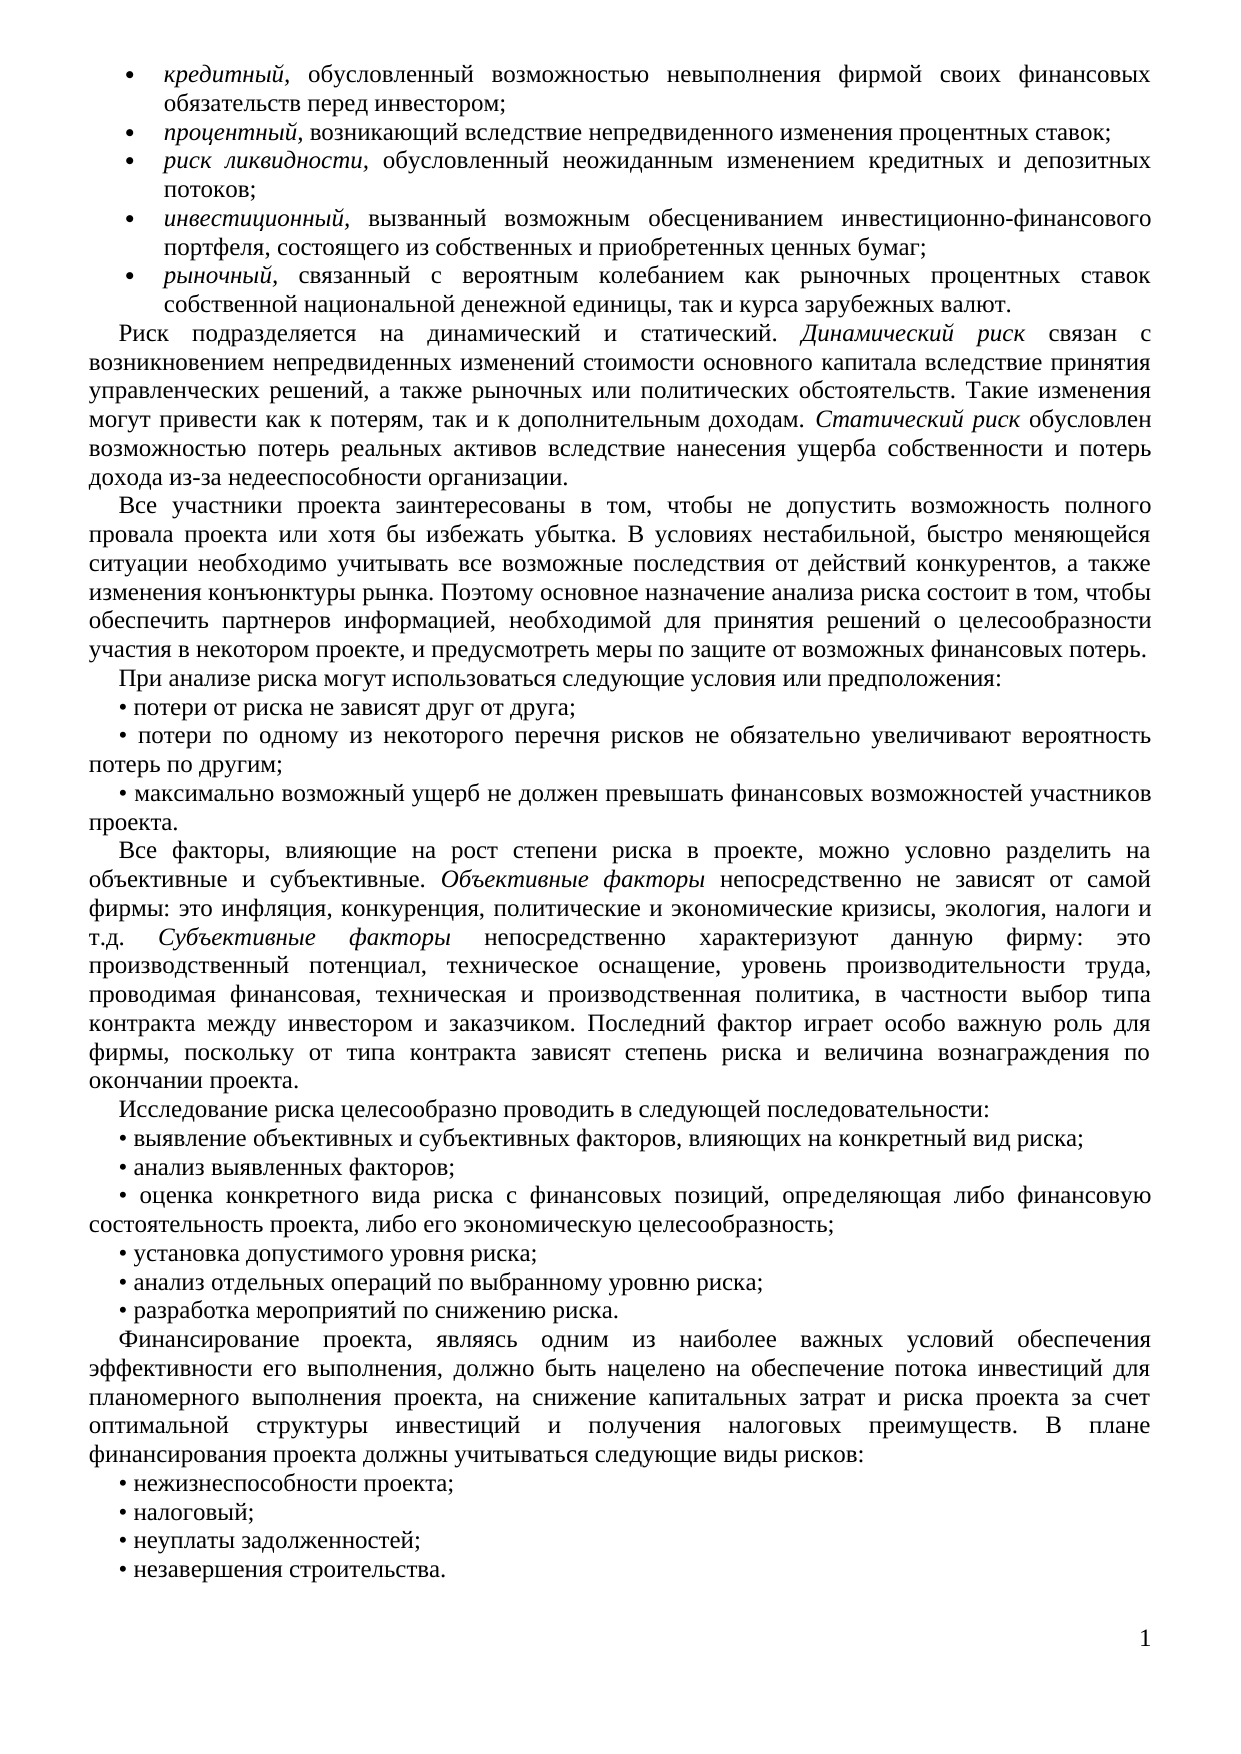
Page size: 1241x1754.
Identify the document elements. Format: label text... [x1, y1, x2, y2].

text • установка допустимого уровня риска; [89, 1238, 1152, 1267]
list кредитный, обусловленный возможностью невыполнения фирмой своих финансовых обязательств перед инвестором; [126, 59, 1152, 117]
text • потери по одному из некоторого перечня рисков не обязательно увеличивают вероятность потерь по другим; [89, 720, 1152, 778]
text • потери от риска не зависят друг от друга; [89, 692, 1152, 720]
text • анализ отдельных операций по выбранному уровню риска; [89, 1267, 1152, 1295]
text Финансирование проекта, являясь одним из наиболее важных условий обеспечения эффективности его выполнения, должно быть нацелено на обеспечение потока инвестиций для планомерного выполнения проекта, на снижение капитальных затрат и риска проекта за счет оптимальной структуры инвестиций и получения налоговых преимуществ. В плане финансирования проекта должны учитываться следующие виды рисков: [89, 1324, 1152, 1468]
list инвестиционный, вызванный возможным обесцениванием инвестиционно-финансового портфеля, состоящего из собственных и приобретенных ценных бумаг; [126, 203, 1152, 260]
text • нежизнеспособности проекта; [89, 1468, 1152, 1497]
text • анализ выявленных факторов; [89, 1152, 1152, 1180]
list рыночный, связанный с вероятным колебанием как рыночных процентных ставок собственной национальной денежной единицы, так и курса зарубежных валют. [126, 260, 1152, 318]
text При анализе риска могут использоваться следующие условия или предположения: [89, 663, 1152, 692]
text Исследование риска целесообразно проводить в следующей последовательности: [89, 1094, 1152, 1123]
text Все участники проекта заинтересованы в том, чтобы не допустить возможность полного провала проекта или хотя бы избежать убытка. В условиях нестабильной, быстро меняющейся ситуации необходимо учитывать все возможные последствия от действий конкурентов, а также изменения конъюнктуры рынка. Поэтому основное назначение анализа риска состоит в том, чтобы обеспечить партнеров информацией, необходимой для принятия решений о целесообразности участия в некотором проекте, и предусмотреть меры по защите от возможных финансовых потерь. [89, 490, 1152, 663]
text • выявление объективных и субъективных факторов, влияющих на конкретный вид риска; [89, 1123, 1152, 1152]
text • разработка мероприятий по снижению риска. [89, 1295, 1152, 1324]
text • налоговый; [89, 1497, 1152, 1525]
list риск ликвидности, обусловленный неожиданным изменением кредитных и депозитных потоков; [126, 145, 1152, 203]
text Риск подразделяется на динамический и статический. Динамический риск связан с возникновением непредвиденных изменений стоимости основного капитала вследствие принятия управленческих решений, а также рыночных или политических обстоятельств. Такие изменения могут привести как к потерям, так и к дополнительным доходам. Статический риск обусловлен возможностью потерь реальных активов вследствие нанесения ущерба собственности и потерь дохода из-за недееспособности организации. [89, 318, 1152, 490]
text • неуплаты задолженностей; [89, 1525, 1152, 1554]
text • оценка конкретного вида риска с финансовых позиций, определяющая либо финансовую состоятельность проекта, либо его экономическую целесообразность; [89, 1180, 1152, 1238]
text • незавершения строительства. [89, 1554, 1152, 1583]
list процентный, возникающий вследствие непредвиденного изменения процентных ставок; [126, 117, 1152, 145]
text • максимально возможный ущерб не должен превышать финансовых возможностей участников проекта. [89, 778, 1152, 835]
text Все факторы, влияющие на рост степени риска в проекте, можно условно разделить на объективные и субъективные. Объективные факторы непосредственно не зависят от самой фирмы: это инфляция, конкуренция, политические и экономические кризисы, экология, налоги и т.д. Субъективные факторы непосредственно характеризуют данную фирму: это производственный потенциал, техническое оснащение, уровень производительности труда, проводимая финансовая, техническая и производственная политика, в частности выбор типа контракта между инвестором и заказчиком. Последний фактор играет особо важную роль для фирмы, поскольку от типа контракта зависят степень риска и величина вознаграждения по окончании проекта. [89, 835, 1152, 1094]
